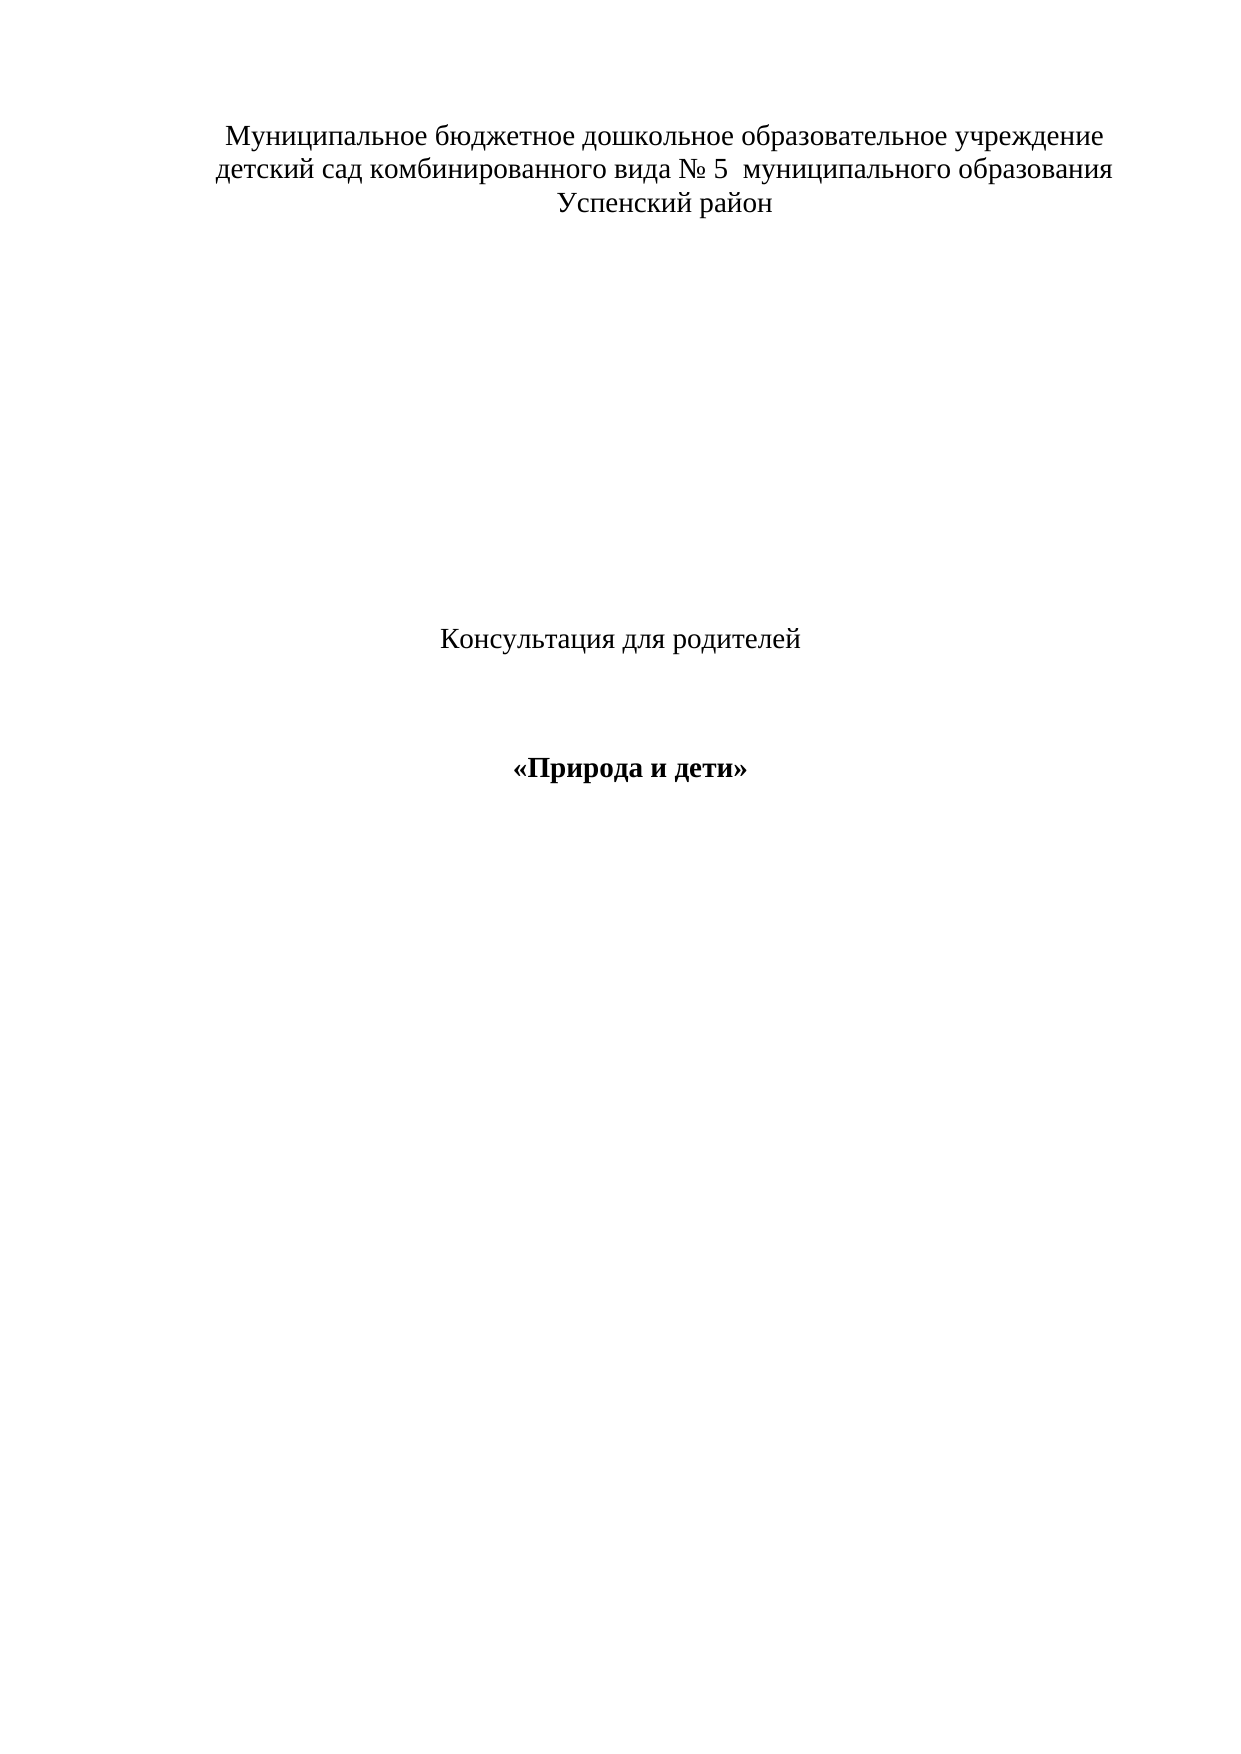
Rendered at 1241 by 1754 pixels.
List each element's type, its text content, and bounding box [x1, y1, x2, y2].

text Муниципальное бюджетное дошкольное образовательное учреждение [177, 118, 1152, 152]
text Консультация для родителей [177, 621, 1152, 655]
text детский сад комбинированного вида № 5 муниципального образования [177, 152, 1152, 185]
text «Природа и дети» [177, 750, 1152, 783]
text Успенский район [177, 185, 1152, 219]
